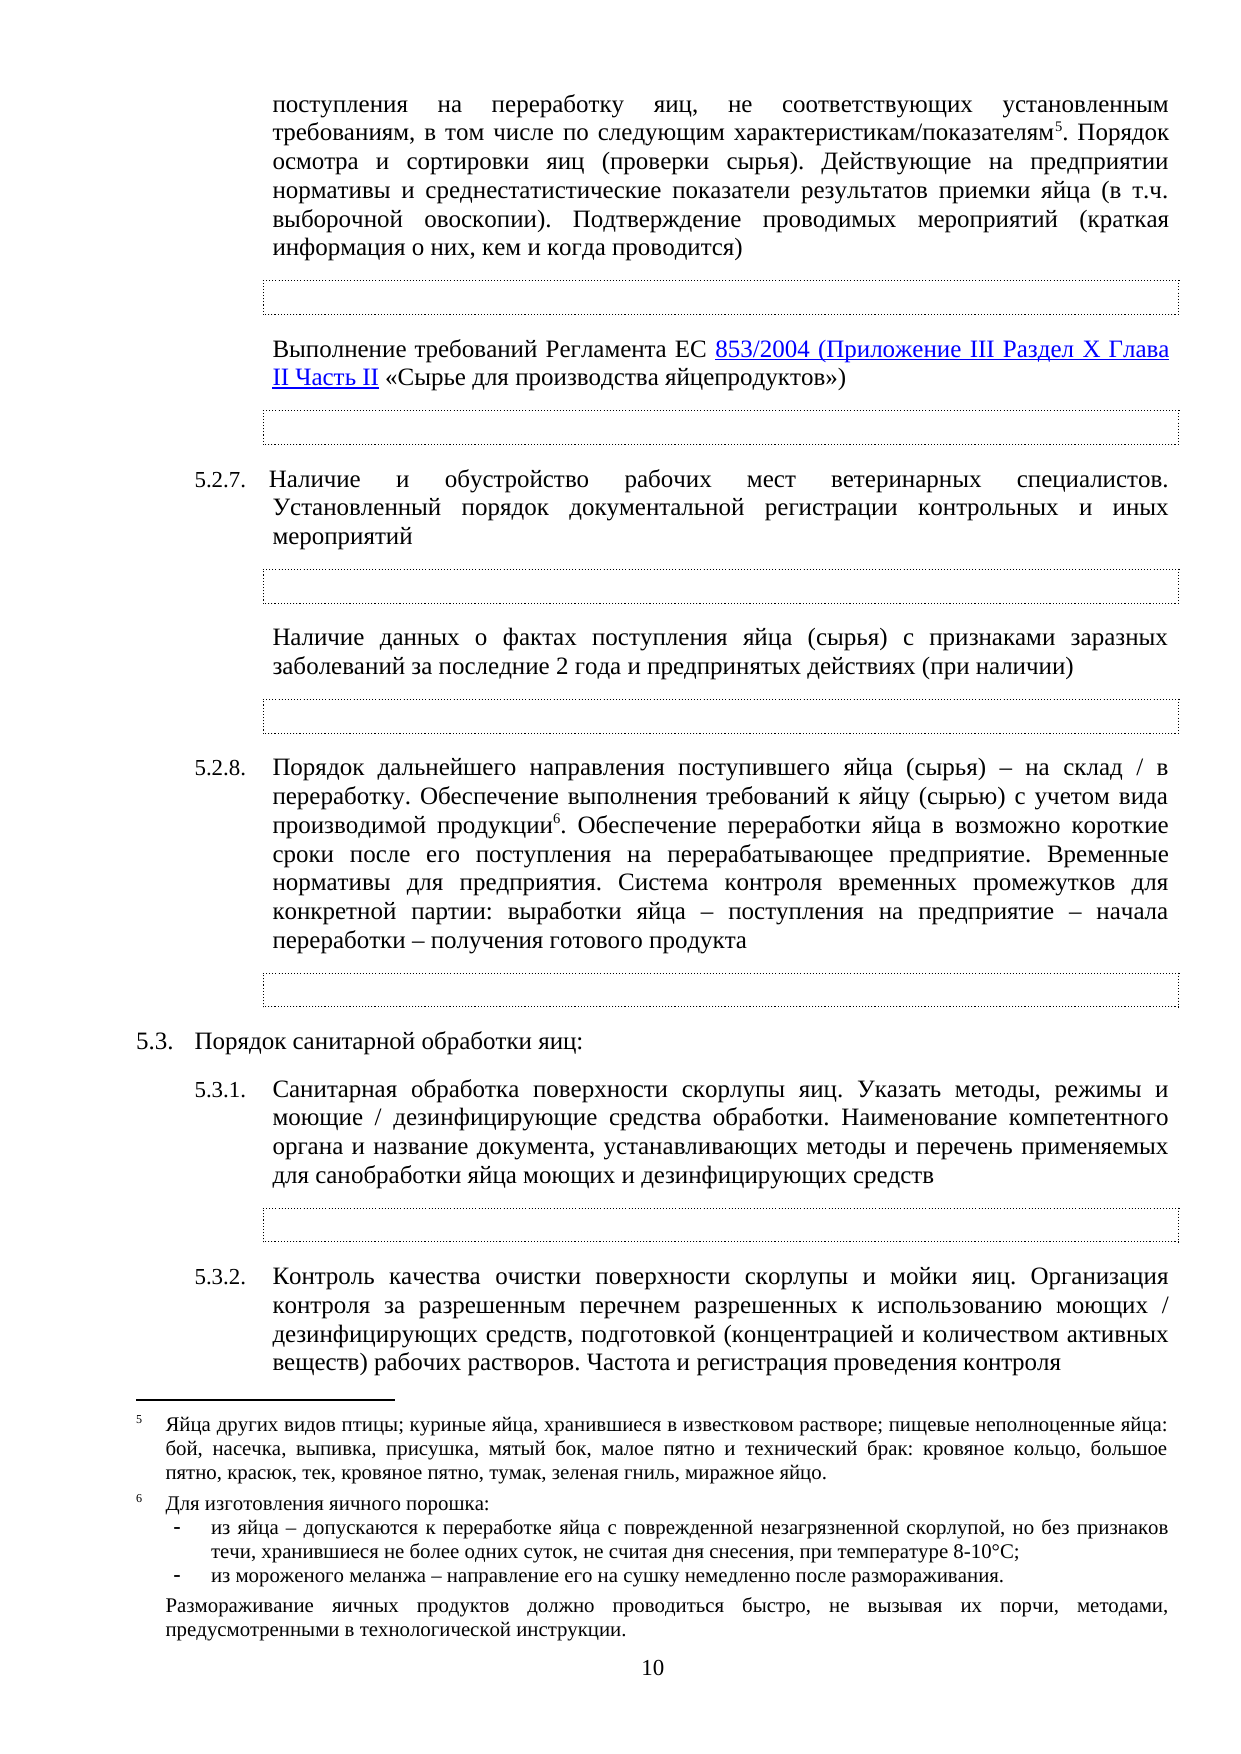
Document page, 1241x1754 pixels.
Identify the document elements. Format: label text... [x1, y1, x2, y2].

text Наличие данных о фактах поступления яйца (сырья) с признаками заразных заболеваний за последние 2 года и предпринятых действиях (при наличии) [272, 622, 1169, 680]
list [194, 89, 1169, 261]
list Порядок дальнейшего направления поступившего яйца (сырья) – на склад / в переработку. Обеспечение выполнения требований к яйцу (сырью) с учетом вида производимой продукции. Обеспечение переработки яйца в возможно короткие сроки после его поступления на перерабатывающее предприятие. Временные нормативы для предприятия. Система контроля временных промежутков для конкретной партии: выработки яйца – поступления на предприятие – начала переработки – получения готового продукта [194, 752, 1169, 954]
list Наличие и обустройство рабочих мест ветеринарных специалистов. Установленный порядок документальной регистрации контрольных и иных мероприятий [194, 464, 1169, 550]
list Контроль качества очистки поверхности скорлупы и мойки яиц. Организация контроля за разрешенным перечнем разрешенных к использованию моющих / дезинфицирующих средств, подготовкой (концентрацией и количеством активных веществ) рабочих растворов. Частота и регистрация проведения контроля [194, 1261, 1169, 1376]
list Порядок санитарной обработки яиц: [136, 1026, 1169, 1055]
text Выполнение требований Регламента ЕС 853/2004 (Приложение III Раздел X Глава II Часть II «Сырье для производства яйцепродуктов») [272, 334, 1169, 391]
list Санитарная обработка поверхности скорлупы яиц. Указать методы, режимы и моющие / дезинфицирующие средства обработки. Наименование компетентного органа и название документа, устанавливающих методы и перечень применяемых для санобработки яйца моющих и дезинфицирующих средств [194, 1074, 1169, 1189]
